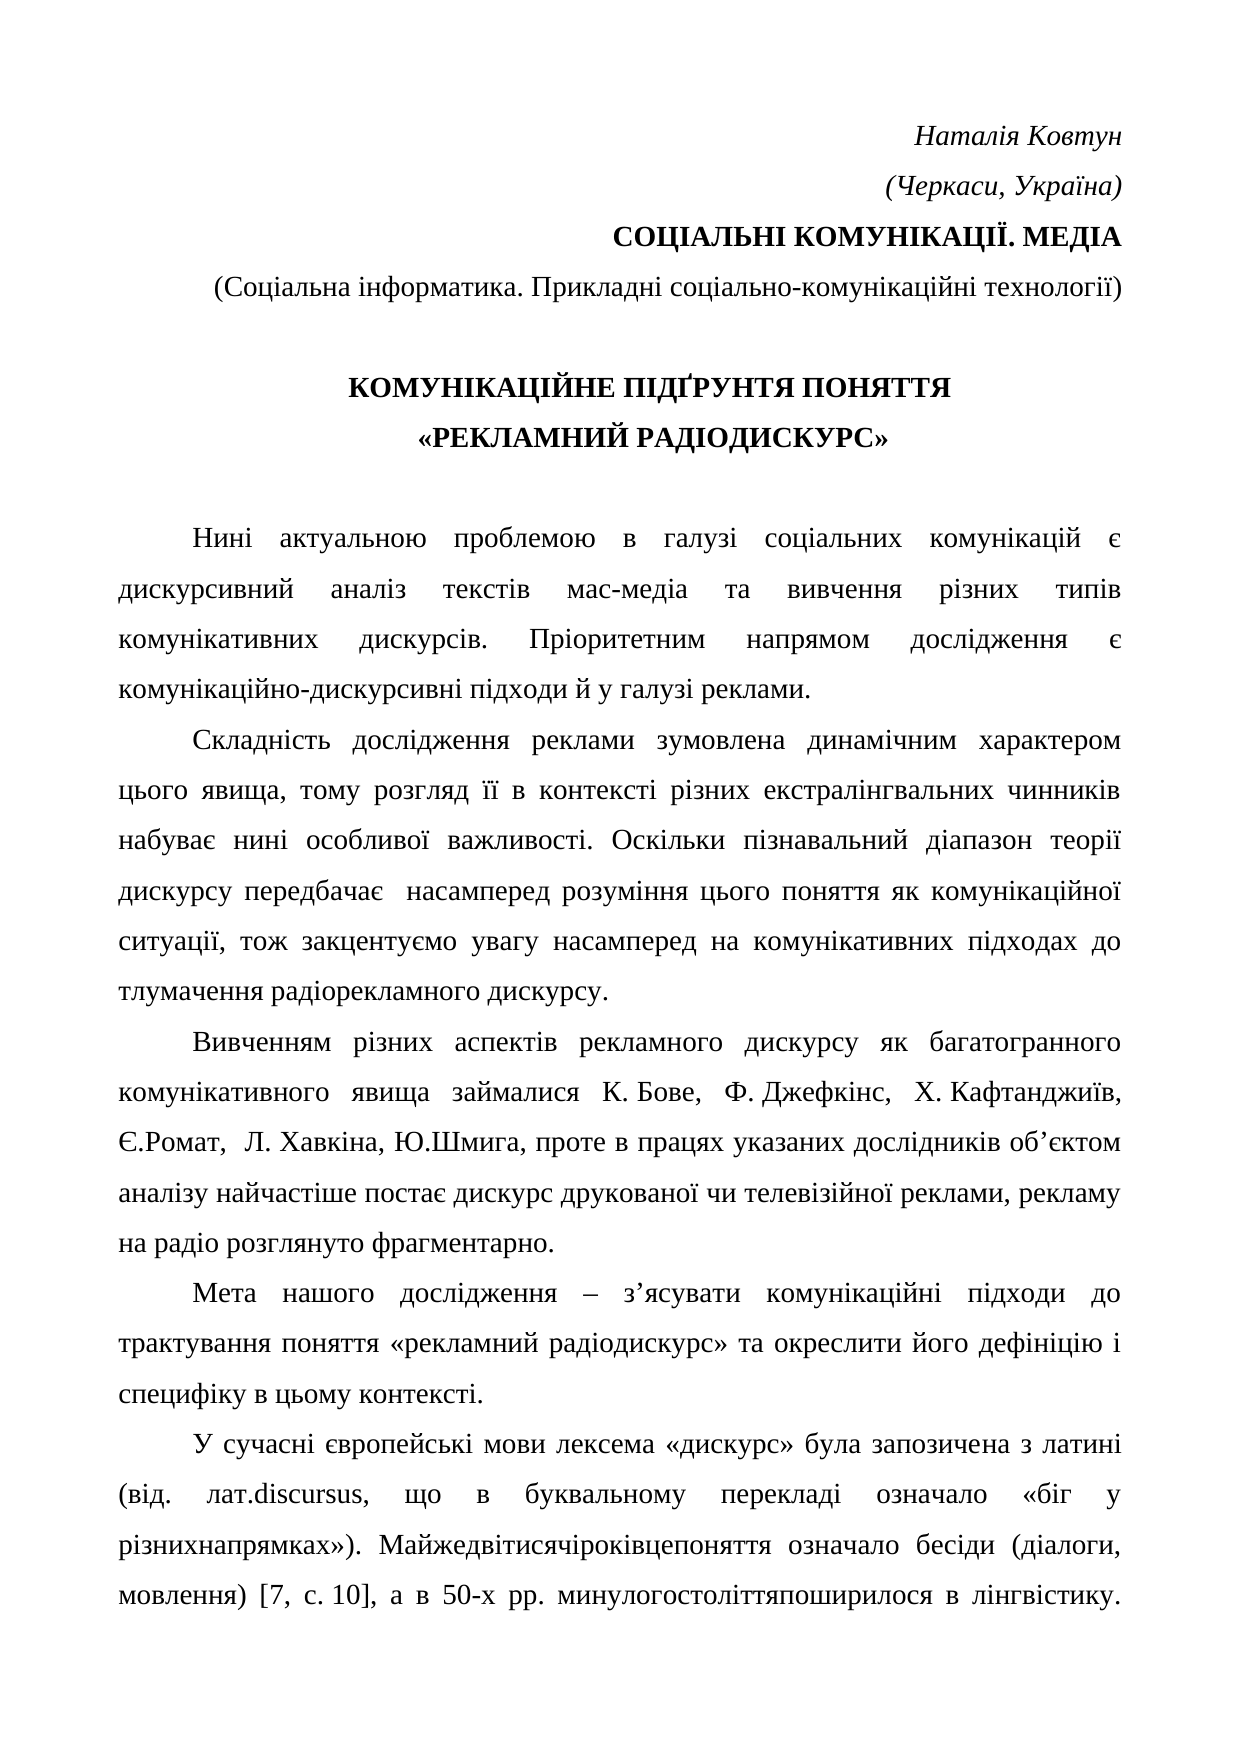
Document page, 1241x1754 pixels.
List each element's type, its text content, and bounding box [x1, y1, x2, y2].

text (Черкаси, Україна) [118, 168, 1122, 202]
text Наталія Ковтун [118, 118, 1122, 152]
text КОМУНІКАЦІЙНЕ ПІДҐРУНТЯ ПОНЯТТЯ [118, 370, 1122, 403]
text Мета нашого дослідження – з’ясувати комунікаційні підходи до трактування поняття «рекламний радіодискурс» та окреслити його дефініцію і специфіку в цьому контексті. [118, 1275, 1122, 1409]
text «РЕКЛАМНИЙ РАДІОДИСКУРС» [118, 420, 1122, 453]
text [118, 1426, 1122, 1611]
text Складність дослідження реклами зумовлена динамічним характером цього явища, тому розгляд її в контексті різних екстралінгвальних чинників набуває нині особливої важливості. Оскільки пізнавальний діапазон теорії дискурсу передбачає насамперед розуміння цього поняття як комунікаційної ситуації, тож закцентуємо увагу насамперед на комунікативних підходах до тлумачення радіорекламного дискурсу. [118, 722, 1122, 1007]
text Вивченням різних аспектів рекламного дискурсу як багатогранного комунікативного явища займалися К. Бове, Ф. Джефкінс, Х. Кафтанджиїв, Є.Ромат, Л. Хавкіна, Ю.Шмига, проте в працях указаних дослідників об’єктом аналізу найчастіше постає дискурс друкованої чи телевізійної реклами, рекламу на радіо розглянуто фрагментарно. [118, 1024, 1122, 1258]
text (Соціальна інформатика. Прикладні соціально-комунікаційні технології) [118, 269, 1122, 303]
text Нині актуальною проблемою в галузі соціальних комунікацій є дискурсивний аналіз текстів мас-медіа та вивчення різних типів комунікативних дискурсів. Пріоритетним напрямом дослідження є комунікаційно-дискурсивні підходи й у галузі реклами. [118, 521, 1122, 705]
text СОЦІАЛЬНІ КОМУНІКАЦІЇ. МЕДІА [118, 219, 1122, 252]
